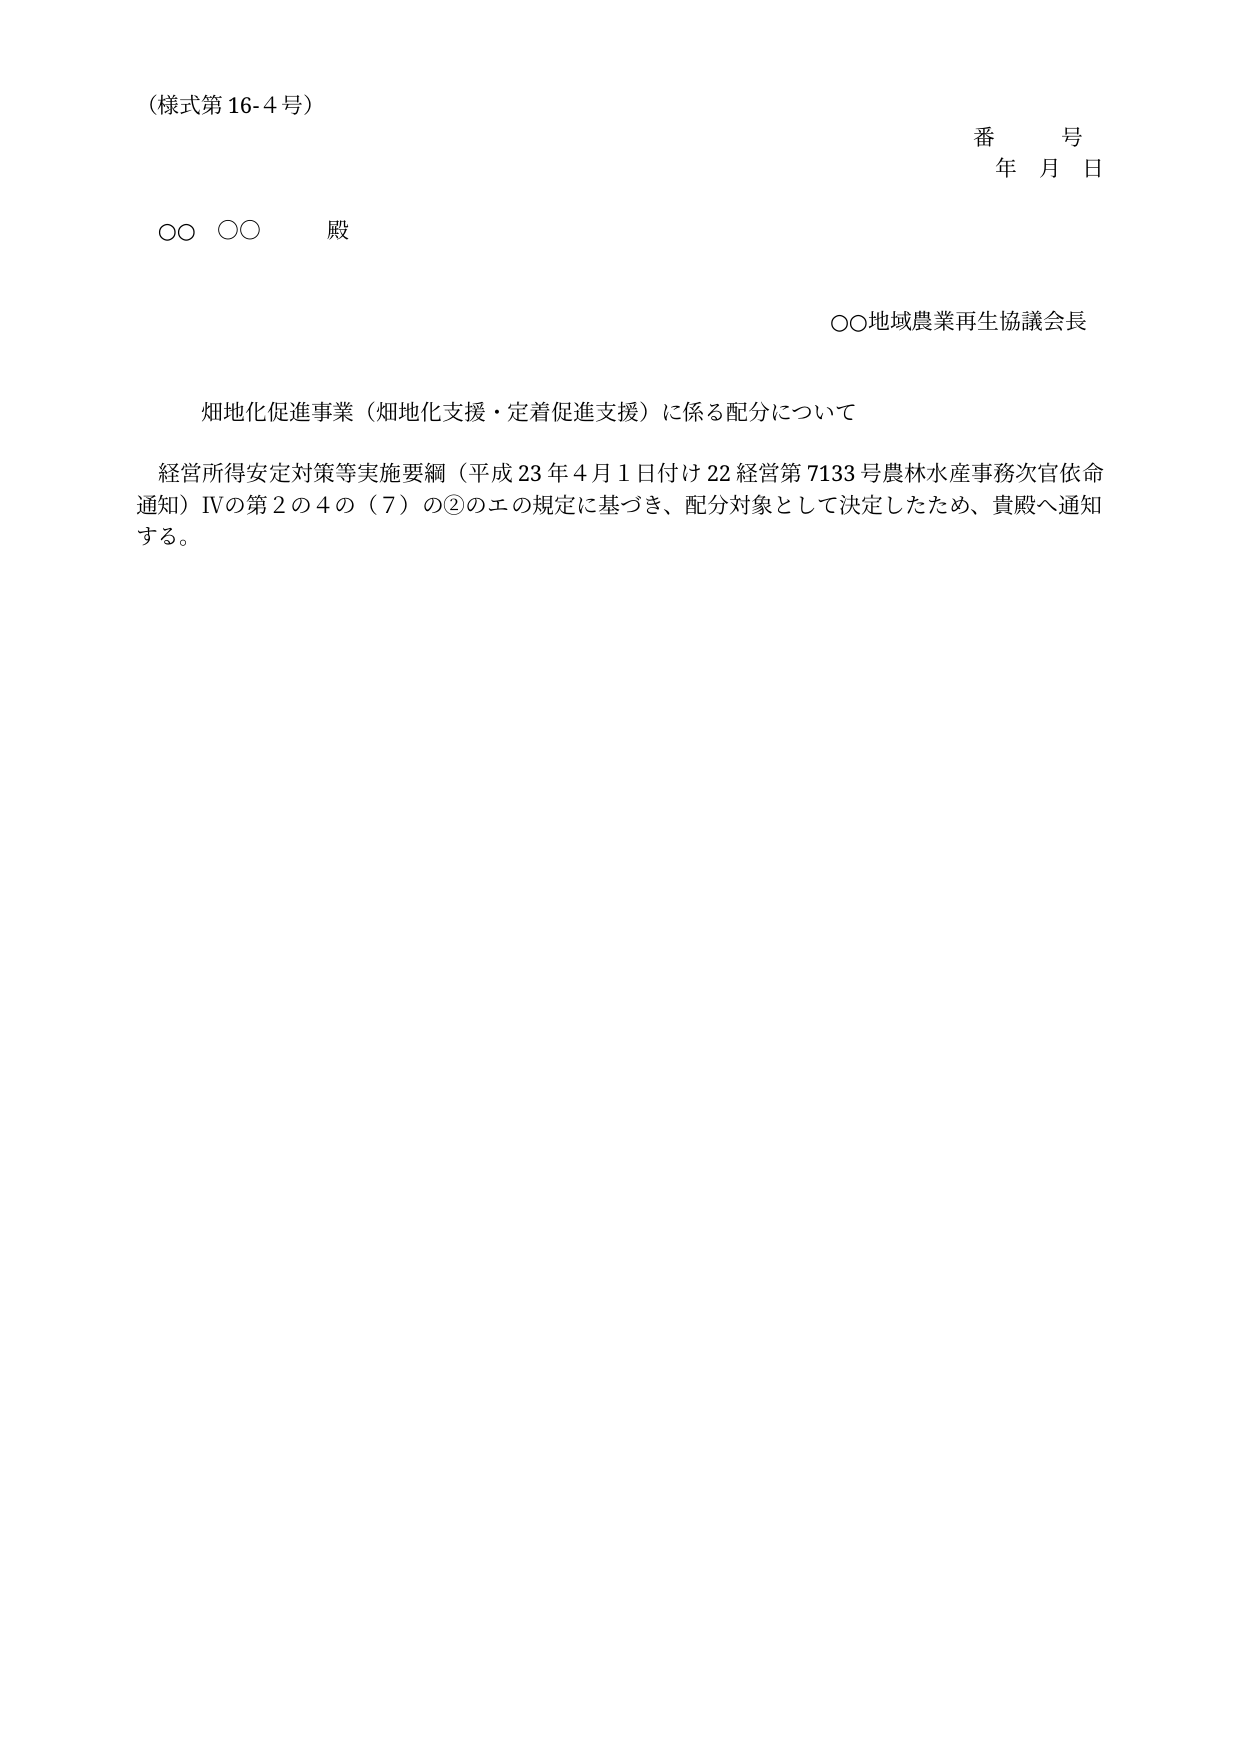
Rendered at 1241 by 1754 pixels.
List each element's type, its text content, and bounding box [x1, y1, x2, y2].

text 番 号 [136, 120, 1082, 152]
text 畑地化促進事業（畑地化支援・定着促進支援）に係る配分について [136, 395, 1104, 427]
text ○○地域農業再生協議会長 [830, 304, 1104, 336]
text 年 月 日 [136, 152, 1104, 183]
text 経営所得安定対策等実施要綱（平成23年４月１日付け22経営第7133号農林水産事務次官依命通知）Ⅳの第２の４の（７）の②のエの規定に基づき、配分対象として決定したため、貴殿へ通知する。 [136, 456, 1104, 551]
text ○○ 〇〇 殿 [136, 213, 1104, 244]
